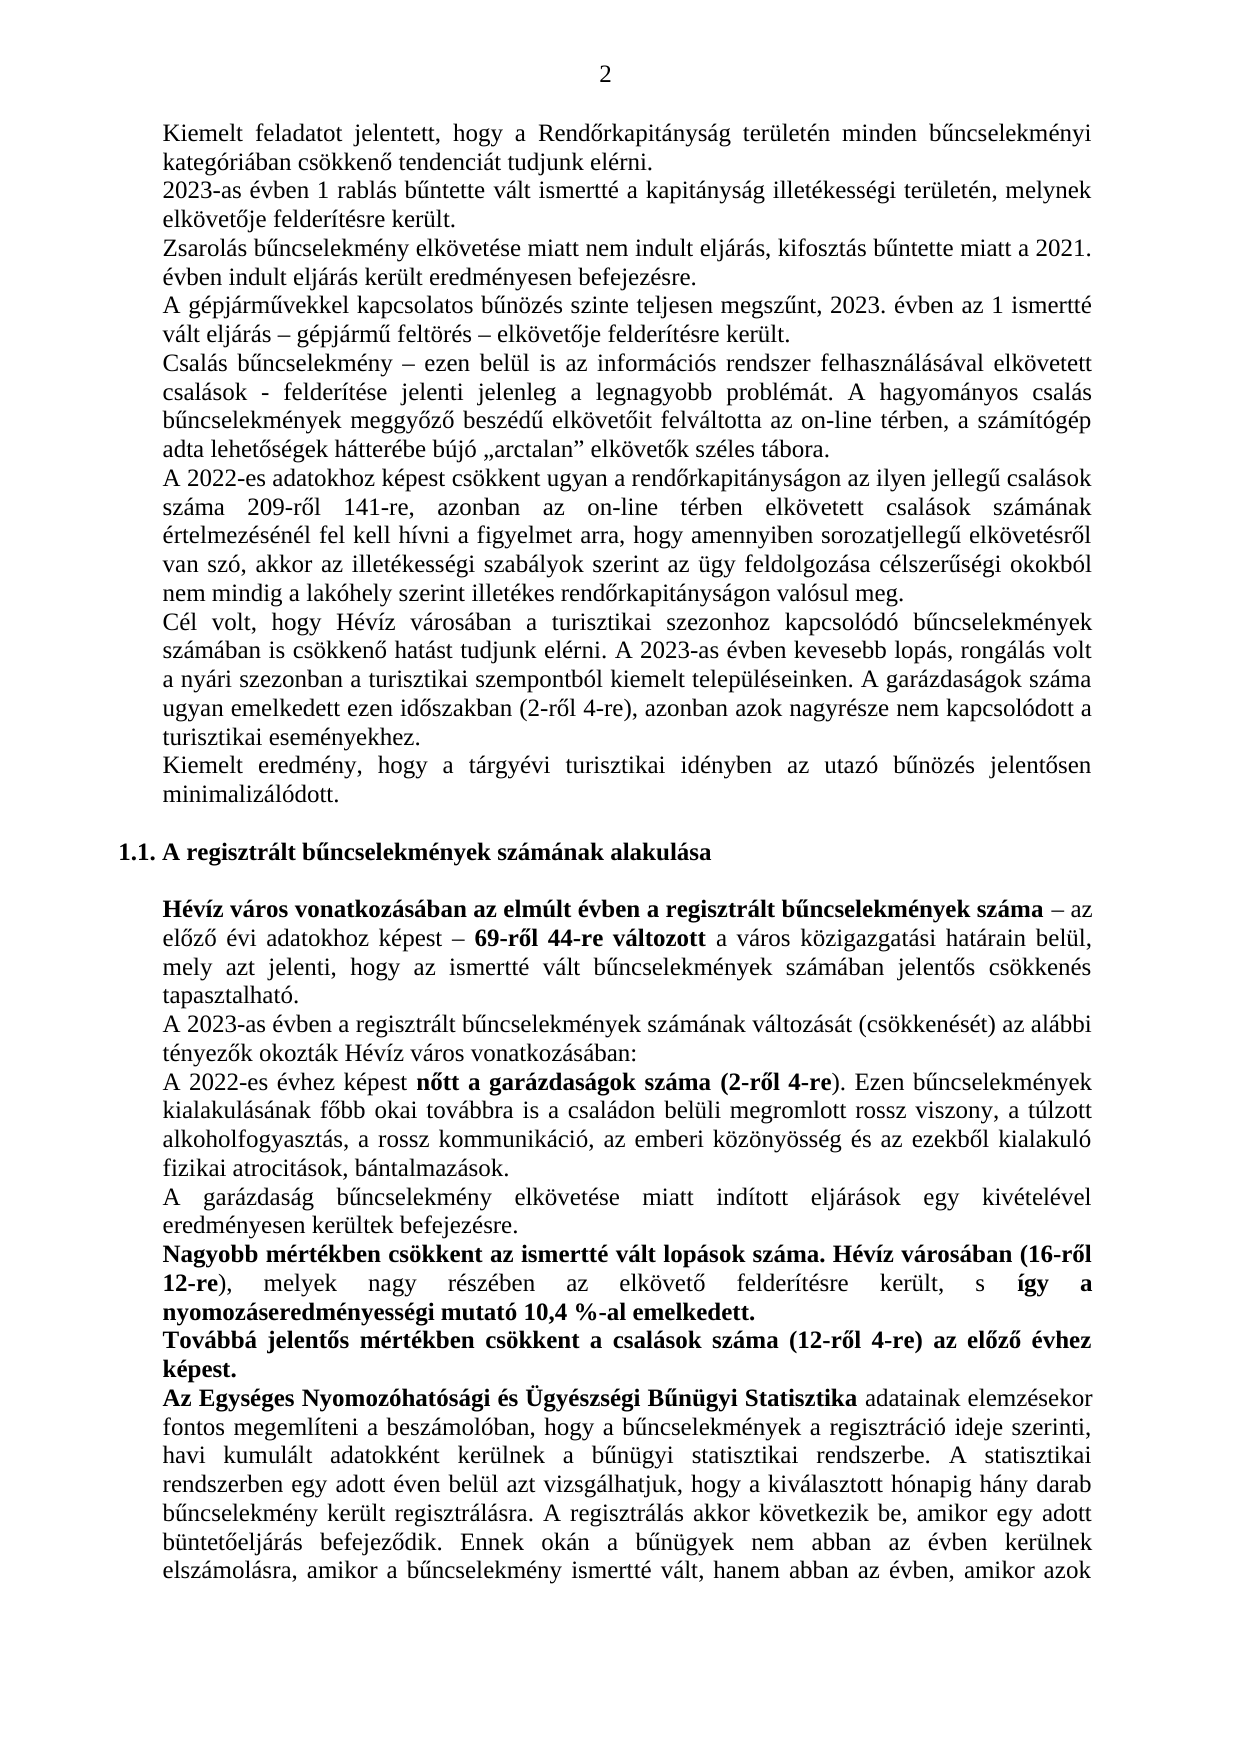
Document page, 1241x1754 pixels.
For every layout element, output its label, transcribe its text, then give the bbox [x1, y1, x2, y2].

text Hévíz város vonatkozásában az elmúlt évben a regisztrált bűncselekmények száma – az előző évi adatokhoz képest – 69-ről 44-re változott a város közigazgatási határain belül, mely azt jelenti, hogy az ismertté vált bűncselekmények számában jelentős csökkenés tapasztalható. [162, 894, 1092, 1009]
list Zsarolás bűncselekmény elkövetése miatt nem indult eljárás, kifosztás bűntette miatt a 2021. évben indult eljárás került eredményesen befejezésre. [162, 233, 1092, 291]
list A gépjárművekkel kapcsolatos bűnözés szinte teljesen megszűnt, 2023. évben az 1 ismertté vált eljárás – gépjármű feltörés – elkövetője felderítésre került. [162, 291, 1092, 348]
list Kiemelt feladatot jelentett, hogy a Rendőrkapitányság területén minden bűncselekményi kategóriában csökkenő tendenciát tudjunk elérni. [162, 118, 1092, 176]
list Kiemelt eredmény, hogy a tárgyévi turisztikai idényben az utazó bűnözés jelentősen minimalizálódott. [162, 751, 1092, 808]
list Cél volt, hogy Hévíz városában a turisztikai szezonhoz kapcsolódó bűncselekmények számában is csökkenő hatást tudjunk elérni. A 2023-as évben kevesebb lopás, rongálás volt a nyári szezonban a turisztikai szempontból kiemelt településeinken. A garázdaságok száma ugyan emelkedett ezen időszakban (2-ről 4-re), azonban azok nagyrésze nem kapcsolódott a turisztikai eseményekhez. [162, 607, 1092, 751]
list 2023-as évben 1 rablás bűntette vált ismertté a kapitányság illetékességi területén, melynek elkövetője felderítésre került. [162, 176, 1092, 233]
list 1.1. A regisztrált bűncselekmények számának alakulása [118, 837, 1093, 866]
text Továbbá jelentős mértékben csökkent a csalások száma (12-ről 4-re) az előző évhez képest. [162, 1326, 1092, 1383]
list A 2022-es adatokhoz képest csökkent ugyan a rendőrkapitányságon az ilyen jellegű csalások száma 209-ről 141-re, azonban az on-line térben elkövetett csalások számának értelmezésénél fel kell hívni a figyelmet arra, hogy amennyiben sorozatjellegű elkövetésről van szó, akkor az illetékességi szabályok szerint az ügy feldolgozása célszerűségi okokból nem mindig a lakóhely szerint illetékes rendőrkapitányságon valósul meg. [162, 463, 1092, 607]
list Csalás bűncselekmény – ezen belül is az információs rendszer felhasználásával elkövetett csalások - felderítése jelenti jelenleg a legnagyobb problémát. A hagyományos csalás bűncselekmények meggyőző beszédű elkövetőit felváltotta az on-line térben, a számítógép adta lehetőségek hátterébe bújó „arctalan” elkövetők széles tábora. [162, 348, 1092, 463]
text A 2023-as évben a regisztrált bűncselekmények számának változását (csökkenését) az alábbi tényezők okozták Hévíz város vonatkozásában: [162, 1009, 1092, 1067]
text Nagyobb mértékben csökkent az ismertté vált lopások száma. Hévíz városában (16-ről 12-re), melyek nagy részében az elkövető felderítésre került, s így a nyomozáseredményességi mutató 10,4 %-al emelkedett. [162, 1239, 1092, 1326]
text A 2022-es évhez képest nőtt a garázdaságok száma (2-ről 4-re). Ezen bűncselekmények kialakulásának főbb okai továbbra is a családon belüli megromlott rossz viszony, a túlzott alkoholfogyasztás, a rossz kommunikáció, az emberi közönyösség és az ezekből kialakuló fizikai atrocitások, bántalmazások. [162, 1067, 1092, 1182]
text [162, 1383, 1092, 1584]
text A garázdaság bűncselekmény elkövetése miatt indított eljárások egy kivételével eredményesen kerültek befejezésre. [162, 1182, 1092, 1239]
